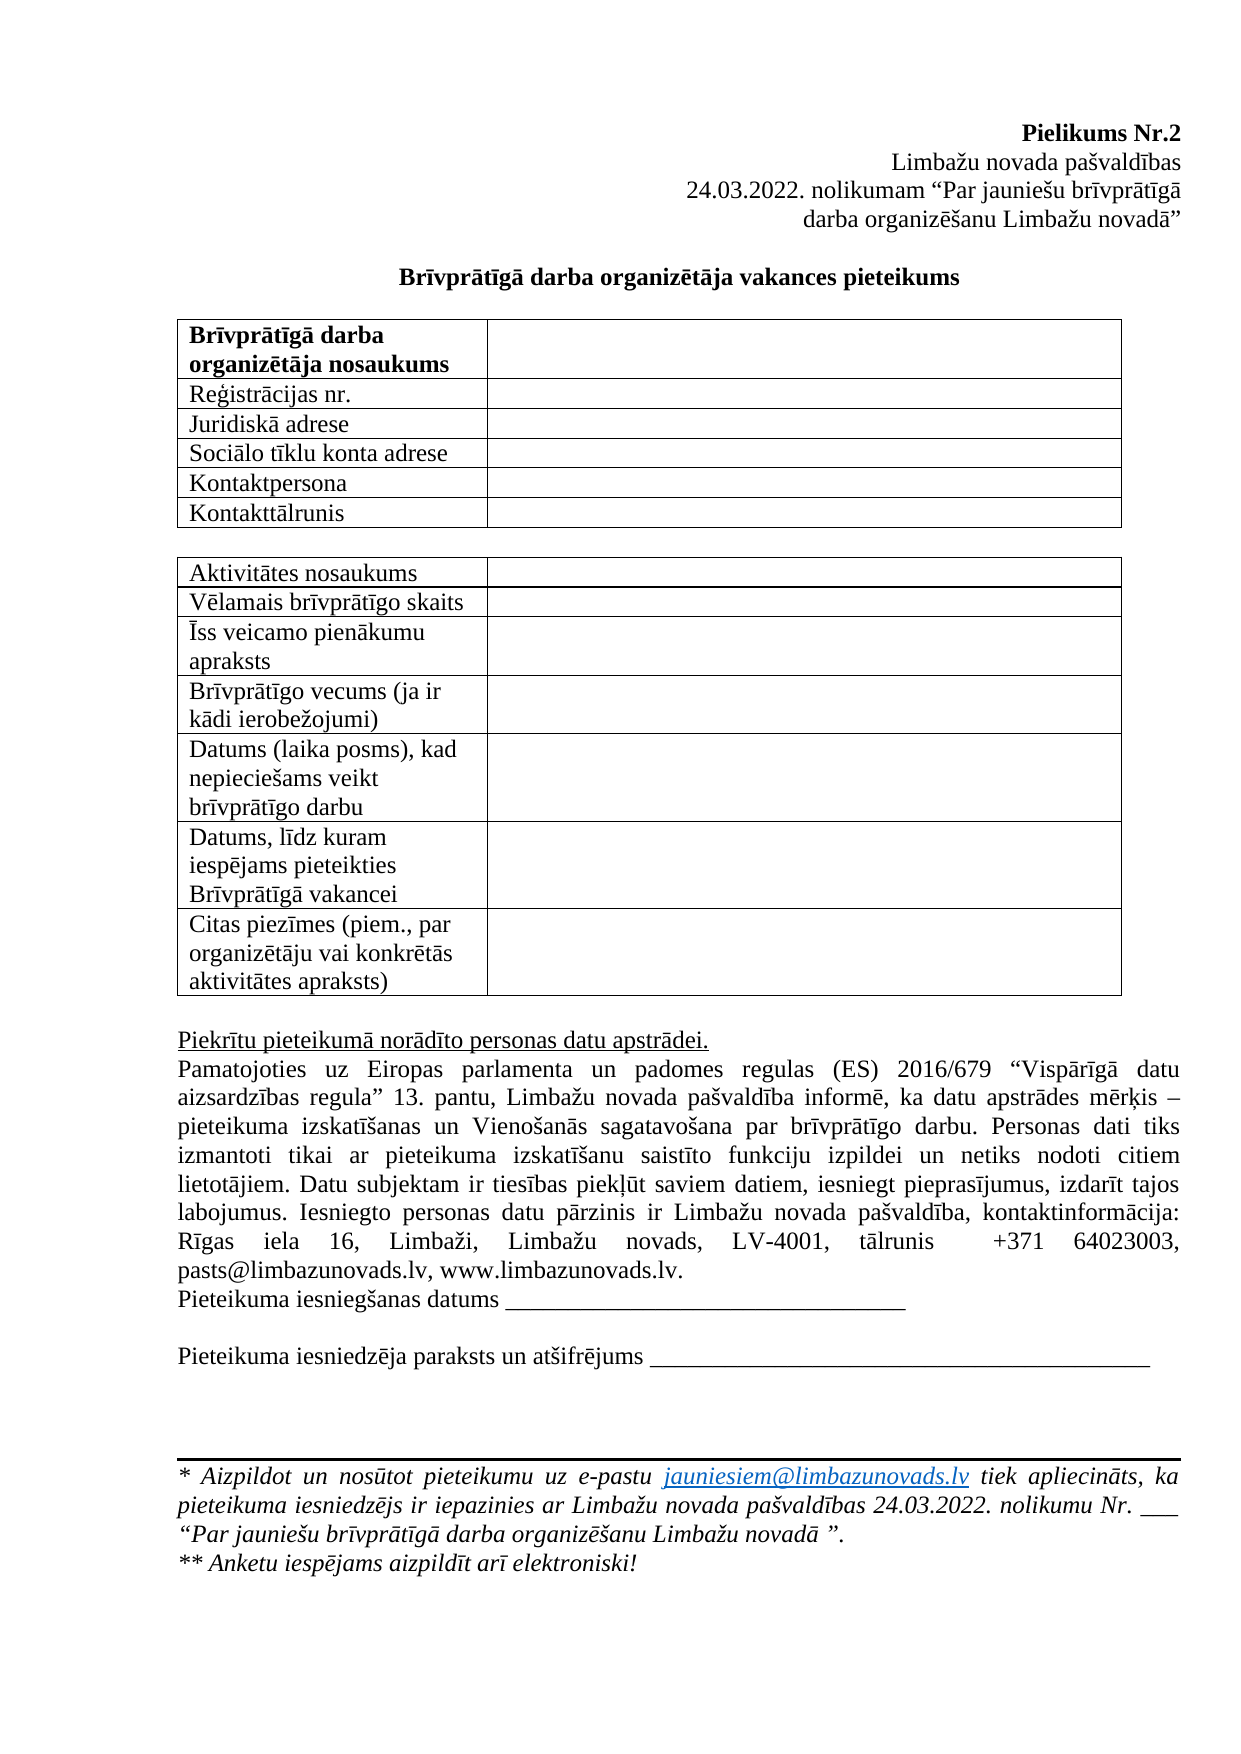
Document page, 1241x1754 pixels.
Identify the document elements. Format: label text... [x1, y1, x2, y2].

table_header [488, 320, 1121, 378]
table_cell [488, 588, 1121, 616]
table_cell Īss veicamo pienākumu apraksts [178, 617, 487, 675]
table_cell Kontakttālrunis [178, 498, 487, 527]
text Pieteikuma iesniegšanas datums ________________________________ [177, 1284, 1181, 1312]
table_cell [488, 676, 1121, 733]
text Pamatojoties uz Eiropas parlamenta un padomes regulas (ES) 2016/679 “Vispārīgā datu aizsardzības regula” 13. pantu, Limbažu novada pašvaldība informē, ka datu apstrādes mērķis – pieteikuma izskatīšanas un Vienošanās sagatavošana par brīvprātīgo darbu. Personas dati tiks izmantoti tikai ar pieteikuma izskatīšanu saistīto funkciju izpildei un netiks nodoti citiem lietotājiem. Datu subjektam ir tiesības piekļūt saviem datiem, iesniegt pieprasījumus, izdarīt tajos labojumus. Iesniegto personas datu pārzinis ir Limbažu novada pašvaldība, kontaktinformācija: Rīgas iela 16, Limbaži, Limbažu novads, LV-4001, tālrunis +371 64023003, pasts@limbazunovads.lv, www.limbazunovads.lv. [177, 1054, 1181, 1284]
table_cell Citas piezīmes (piem., par organizētāju vai konkrētās aktivitātes apraksts) [178, 909, 487, 995]
text Pieteikuma iesniedzēja paraksts un atšifrējums ________________________________________ [177, 1341, 1181, 1370]
table_cell Kontaktpersona [178, 468, 487, 497]
table_cell Sociālo tīklu konta adrese [178, 439, 487, 467]
table_cell Datums, līdz kuram iespējams pieteikties Brīvprātīgā vakancei [178, 822, 487, 908]
text Piekrītu pieteikumā norādīto personas datu apstrādei. [177, 1025, 1181, 1054]
table_cell Brīvprātīgo vecums (ja ir kādi ierobežojumi) [178, 676, 487, 733]
table_header Aktivitātes nosaukums [178, 558, 487, 586]
text Pielikums Nr.2 [177, 118, 1181, 147]
text Brīvprātīgā darba organizētāja vakances pieteikums [177, 262, 1181, 291]
text * Aizpildot un nosūtot pieteikumu uz e-pastu jauniesiem@limbazunovads.lv tiek apliecināts, ka pieteikuma iesniedzējs ir iepazinies ar Limbažu novada pašvaldības 24.03.2022. nolikumu Nr. ___ “Par jauniešu brīvprātīgā darba organizēšanu Limbažu novadā ”. [177, 1461, 1181, 1548]
table_cell [488, 909, 1121, 995]
table_cell Reģistrācijas nr. [178, 379, 487, 408]
table_header [488, 558, 1121, 586]
table_cell [488, 822, 1121, 908]
table_cell [488, 498, 1121, 527]
text Limbažu novada pašvaldības [177, 147, 1181, 176]
table_cell [488, 734, 1121, 821]
table_cell [488, 617, 1121, 675]
text 24.03.2022. nolikumam “Par jauniešu brīvprātīgā [177, 176, 1181, 204]
text darba organizēšanu Limbažu novadā” [177, 204, 1181, 233]
text ** Anketu iespējams aizpildīt arī elektroniski! [177, 1548, 1181, 1576]
table_cell Vēlamais brīvprātīgo skaits [178, 588, 487, 616]
table_cell [488, 439, 1121, 467]
table_cell [488, 468, 1121, 497]
table_cell Datums (laika posms), kad nepieciešams veikt brīvprātīgo darbu [178, 734, 487, 821]
table_header Brīvprātīgā darba organizētāja nosaukums [178, 320, 487, 378]
table_cell [488, 379, 1121, 408]
table_cell [488, 409, 1121, 437]
table_cell Juridiskā adrese [178, 409, 487, 437]
